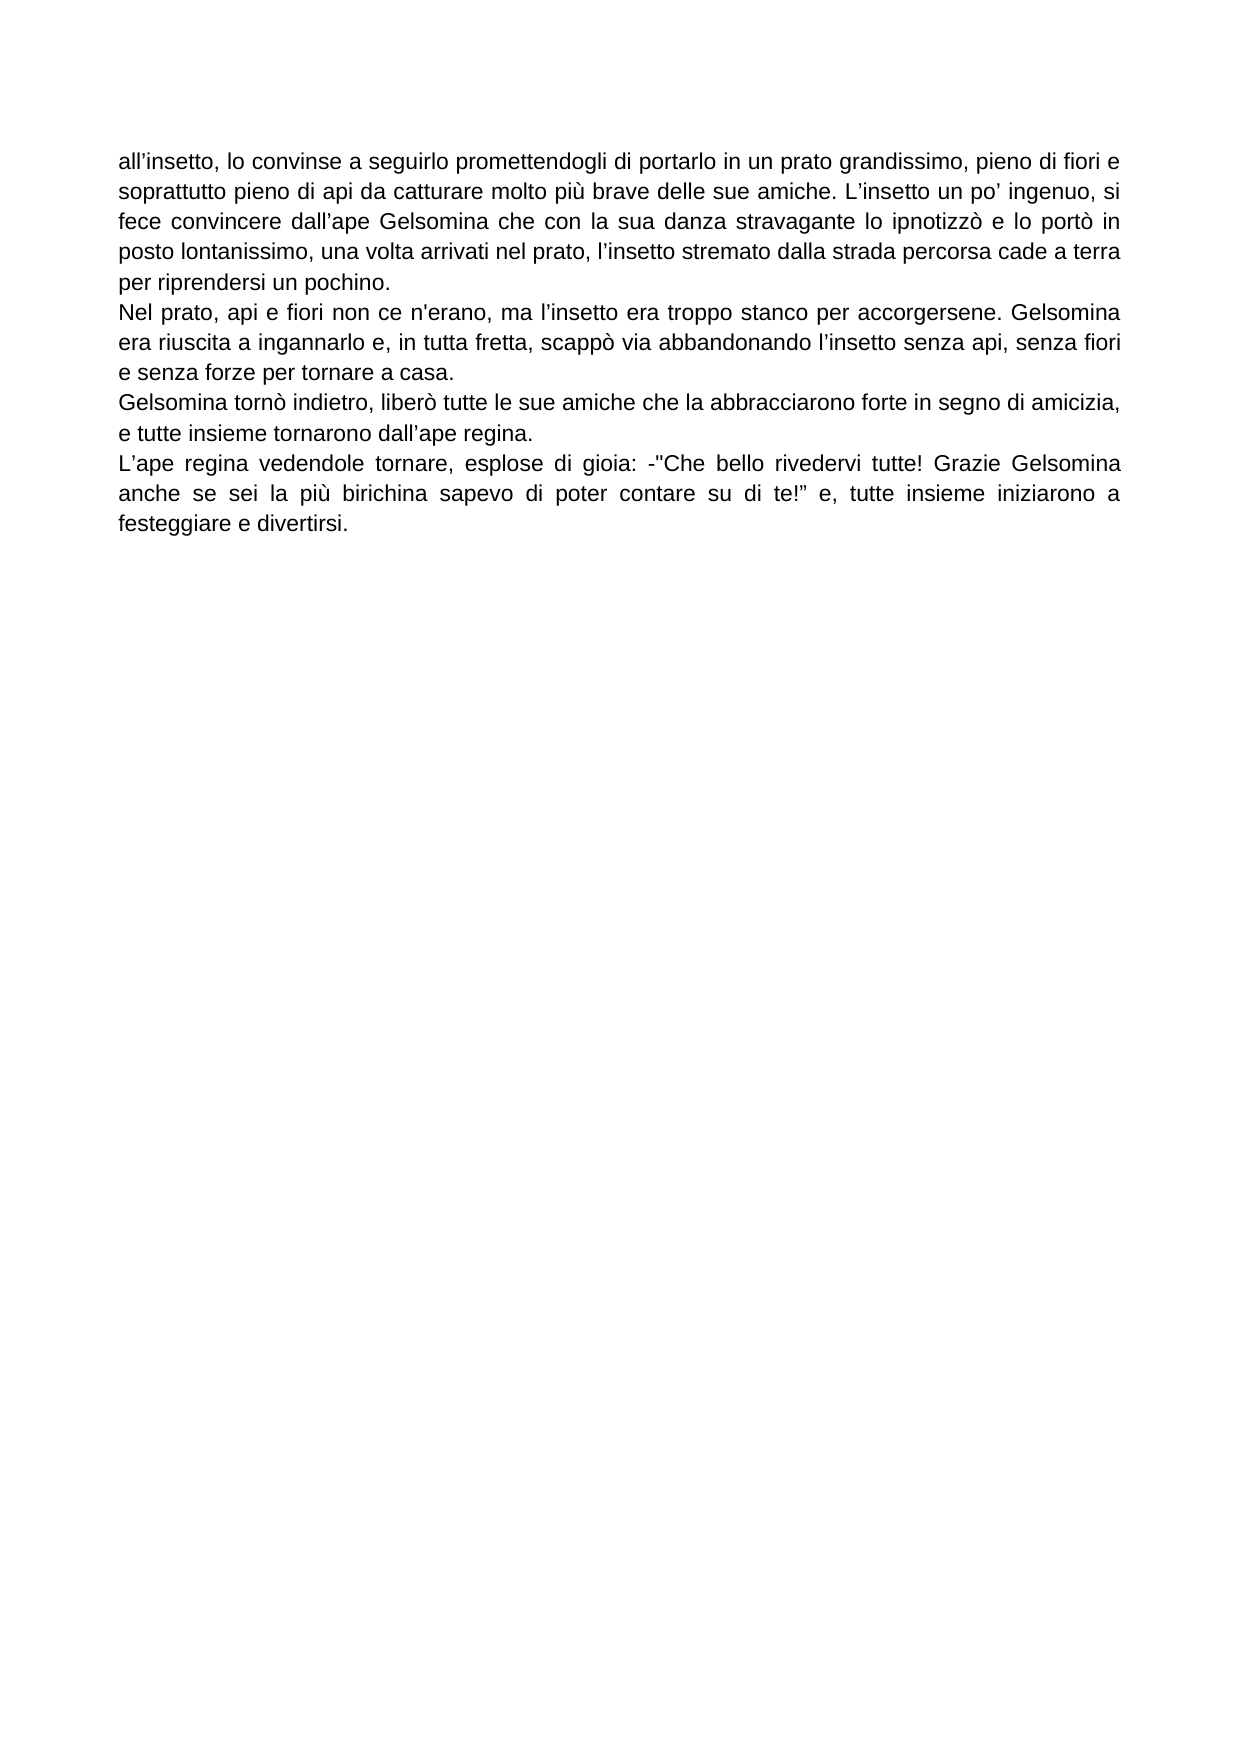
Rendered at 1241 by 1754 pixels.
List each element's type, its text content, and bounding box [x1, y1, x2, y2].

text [118, 148, 1122, 295]
text Nel prato, api e fiori non ce n'erano, ma l’insetto era troppo stanco per accorgersene. Gelsomina era riuscita a ingannarlo e, in tutta fretta, scappò via abbandonando l’insetto senza api, senza fiori e senza forze per tornare a casa. [118, 299, 1122, 385]
text Gelsomina tornò indietro, liberò tutte le sue amiche che la abbracciarono forte in segno di amicizia, e tutte insieme tornarono dall’ape regina. [118, 389, 1122, 446]
text L’ape regina vedendole tornare, esplose di gioia: -"Che bello rivedervi tutte! Grazie Gelsomina anche se sei la più birichina sapevo di poter contare su di te!” e, tutte insieme iniziarono a festeggiare e divertirsi. [118, 450, 1122, 536]
